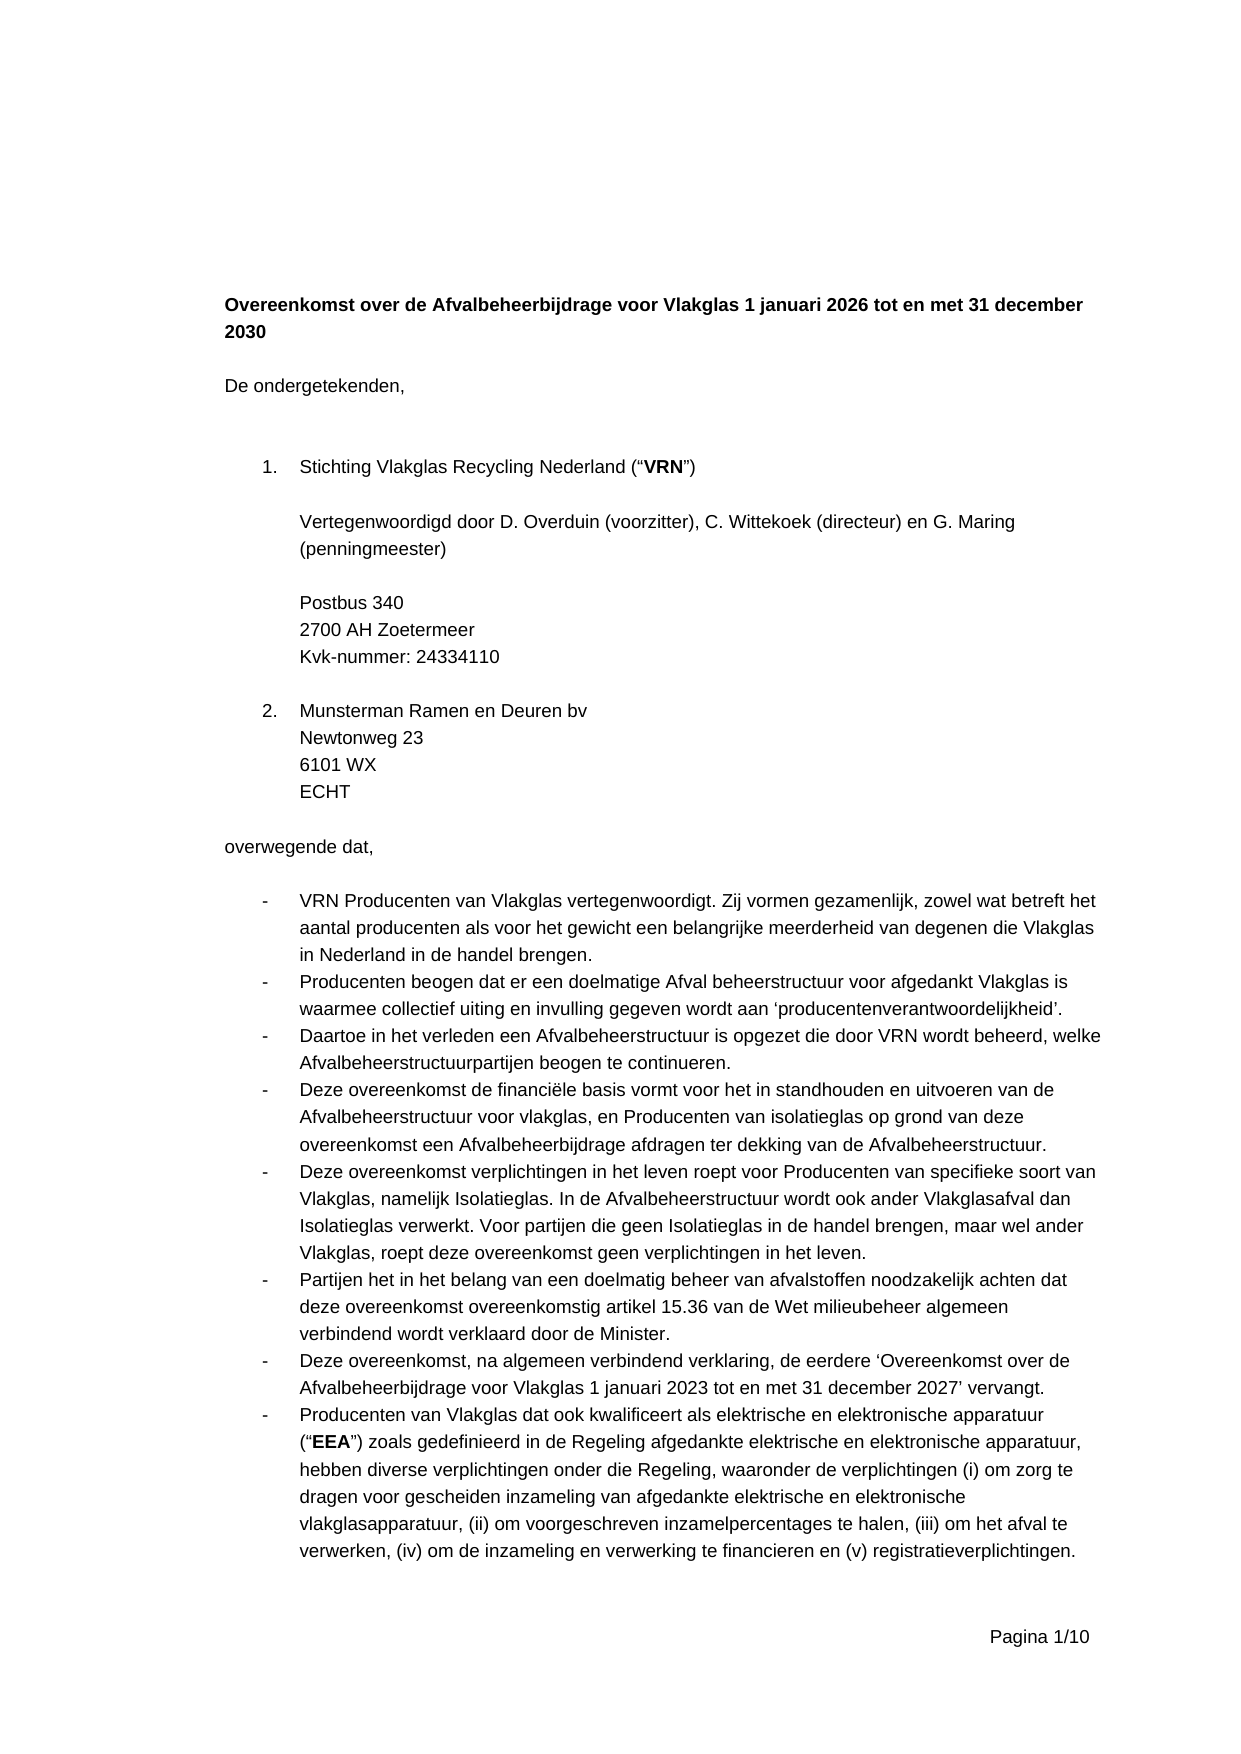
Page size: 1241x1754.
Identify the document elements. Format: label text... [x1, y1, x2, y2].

list Deze overeenkomst verplichtingen in het leven roept voor Producenten van specifieke soort van Vlakglas, namelijk Isolatieglas. In de Afvalbeheerstructuur wordt ook ander Vlakglasafval dan Isolatieglas verwerkt. Voor partijen die geen Isolatieglas in de handel brengen, maar wel ander Vlakglas, roept deze overeenkomst geen verplichtingen in het leven. [262, 1155, 1103, 1263]
list Daartoe in het verleden een Afvalbeheerstructuur is opgezet die door VRN wordt beheerd, welke Afvalbeheerstructuurpartijen beogen te continueren. [262, 1019, 1103, 1074]
list Deze overeenkomst de financiële basis vormt voor het in standhouden en uitvoeren van de Afvalbeheerstructuur voor vlakglas, en Producenten van isolatieglas op grond van deze overeenkomst een Afvalbeheerbijdrage afdragen ter dekking van de Afvalbeheerstructuur. [262, 1074, 1103, 1155]
text De ondergetekenden, [224, 369, 1103, 397]
text Vertegenwoordigd door D. Overduin (voorzitter), C. Wittekoek (directeur) en G. Maring (penningmeester) [299, 505, 1103, 559]
list Newtonweg 23 6101 WX ECHT [299, 722, 1103, 803]
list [262, 1399, 1103, 1561]
list Deze overeenkomst, na algemeen verbindend verklaring, de eerdere ‘Overeenkomst over de Afvalbeheerbijdrage voor Vlakglas 1 januari 2023 tot en met 31 december 2027’ vervangt. [262, 1344, 1103, 1399]
text 2700 AH Zoetermeer [299, 613, 1103, 640]
text Overeenkomst over de Afvalbeheerbijdrage voor Vlakglas 1 januari 2026 tot en met 31 december 2030 [224, 288, 1103, 342]
list Stichting Vlakglas Recycling Nederland (“VRN”) [262, 451, 1103, 478]
text Kvk-nummer: 24334110 [299, 640, 1103, 667]
text overwegende dat, [224, 830, 1103, 857]
list Producenten beogen dat er een doelmatige Afval beheerstructuur voor afgedankt Vlakglas is waarmee collectief uiting en invulling gegeven wordt aan ‘producentenverantwoordelijkheid’. [262, 965, 1103, 1019]
list Partijen het in het belang van een doelmatig beheer van afvalstoffen noodzakelijk achten dat deze overeenkomst overeenkomstig artikel 15.36 van de Wet milieubeheer algemeen verbindend wordt verklaard door de Minister. [262, 1263, 1103, 1344]
list Munsterman Ramen en Deuren bv [262, 694, 1103, 722]
text Postbus 340 [299, 586, 1103, 613]
list VRN Producenten van Vlakglas vertegenwoordigt. Zij vormen gezamenlijk, zowel wat betreft het aantal producenten als voor het gewicht een belangrijke meerderheid van degenen die Vlakglas in Nederland in de handel brengen. [262, 884, 1103, 965]
